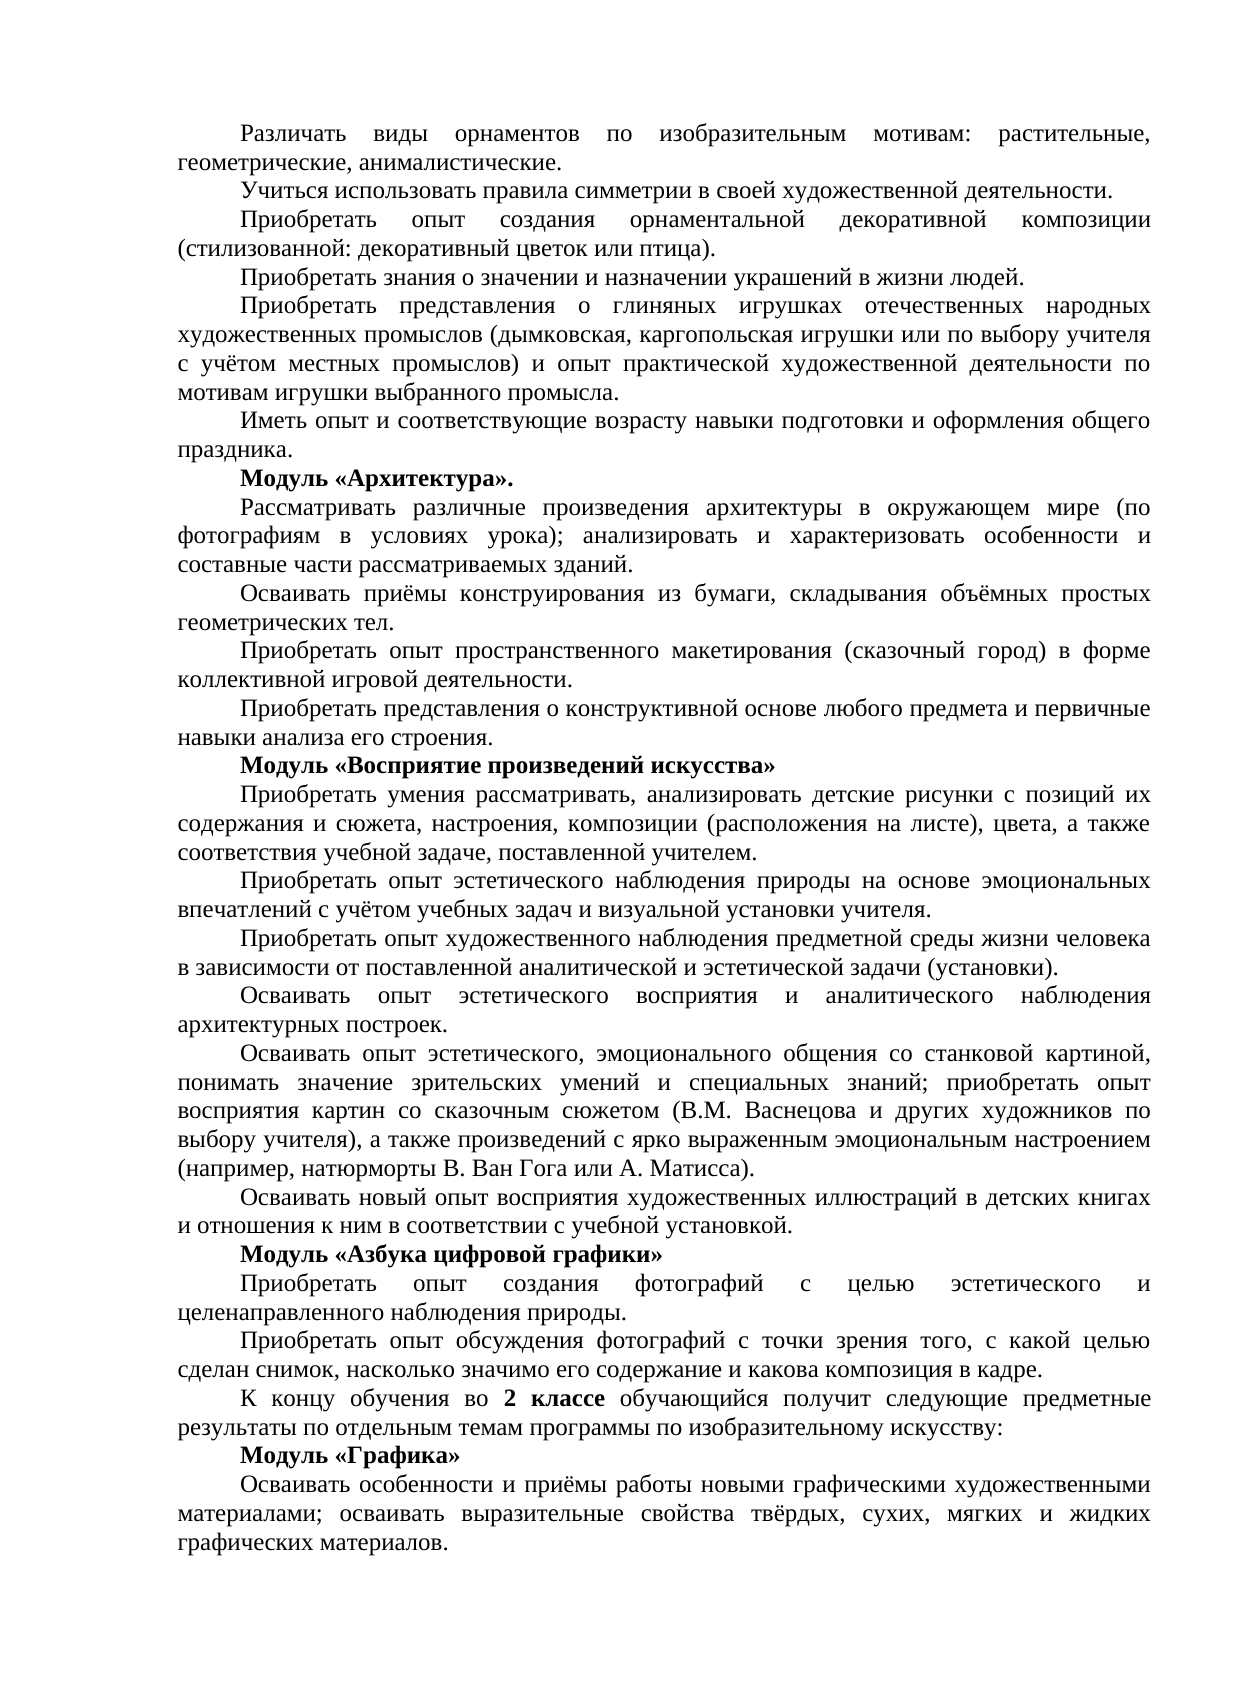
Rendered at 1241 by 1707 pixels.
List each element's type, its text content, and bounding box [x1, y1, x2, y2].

text Осваивать приёмы конструирования из бумаги, складывания объёмных простых геометрических тел. [177, 578, 1152, 636]
text Приобретать опыт создания фотографий с целью эстетического и целенаправленного наблюдения природы. [177, 1268, 1152, 1326]
text Осваивать особенности и приёмы работы новыми графическими художественными материалами; осваивать выразительные свойства твёрдых, сухих, мягких и жидких графических материалов. [177, 1469, 1152, 1556]
text Приобретать опыт художественного наблюдения предметной среды жизни человека в зависимости от поставленной аналитической и эстетической задачи (установки). [177, 923, 1152, 981]
text Приобретать умения рассматривать, анализировать детские рисунки с позиций их содержания и сюжета, настроения, композиции (расположения на листе), цвета, а также соответствия учебной задаче, поставленной учителем. [177, 779, 1152, 866]
text Модуль «Архитектура». [177, 463, 1152, 492]
text Приобретать опыт создания орнаментальной декоративной композиции (стилизованной: декоративный цветок или птица). [177, 204, 1152, 262]
text Осваивать опыт эстетического, эмоционального общения со станковой картиной, понимать значение зрительских умений и специальных знаний; приобретать опыт восприятия картин со сказочным сюжетом (В.М. Васнецова и других художников по выбору учителя), а также произведений с ярко выраженным эмоциональным настроением (например, натюрморты В. Ван Гога или А. Матисса). [177, 1038, 1152, 1182]
text Модуль «Графика» [177, 1441, 1152, 1469]
text Модуль «Восприятие произведений искусства» [177, 751, 1152, 779]
text Приобретать представления о глиняных игрушках отечественных народных художественных промыслов (дымковская, каргопольская игрушки или по выбору учителя с учётом местных промыслов) и опыт практической художественной деятельности по мотивам игрушки выбранного промысла. [177, 291, 1152, 406]
text Приобретать опыт обсуждения фотографий с точки зрения того, с какой целью сделан снимок, насколько значимо его содержание и какова композиция в кадре. [177, 1326, 1152, 1383]
text Модуль «Азбука цифровой графики» [177, 1239, 1152, 1268]
text Приобретать опыт эстетического наблюдения природы на основе эмоциональных впечатлений с учётом учебных задач и визуальной установки учителя. [177, 866, 1152, 923]
text Учиться использовать правила симметрии в своей художественной деятельности. [177, 176, 1152, 204]
text Рассматривать различные произведения архитектуры в окружающем мире (по фотографиям в условиях урока); анализировать и характеризовать особенности и составные части рассматриваемых зданий. [177, 492, 1152, 578]
text Осваивать новый опыт восприятия художественных иллюстраций в детских книгах и отношения к ним в соответствии с учебной установкой. [177, 1182, 1152, 1239]
text Осваивать опыт эстетического восприятия и аналитического наблюдения архитектурных построек. [177, 981, 1152, 1038]
text Приобретать представления о конструктивной основе любого предмета и первичные навыки анализа его строения. [177, 693, 1152, 751]
text К концу обучения во 2 классе обучающийся получит следующие предметные результаты по отдельным темам программы по изобразительному искусству: [177, 1383, 1152, 1441]
text Приобретать знания о значении и назначении украшений в жизни людей. [177, 262, 1152, 291]
text Приобретать опыт пространственного макетирования (сказочный город) в форме коллективной игровой деятельности. [177, 636, 1152, 693]
text Иметь опыт и соответствующие возрасту навыки подготовки и оформления общего праздника. [177, 406, 1152, 463]
text Различать виды орнаментов по изобразительным мотивам: растительные, геометрические, анималистические. [177, 118, 1152, 176]
